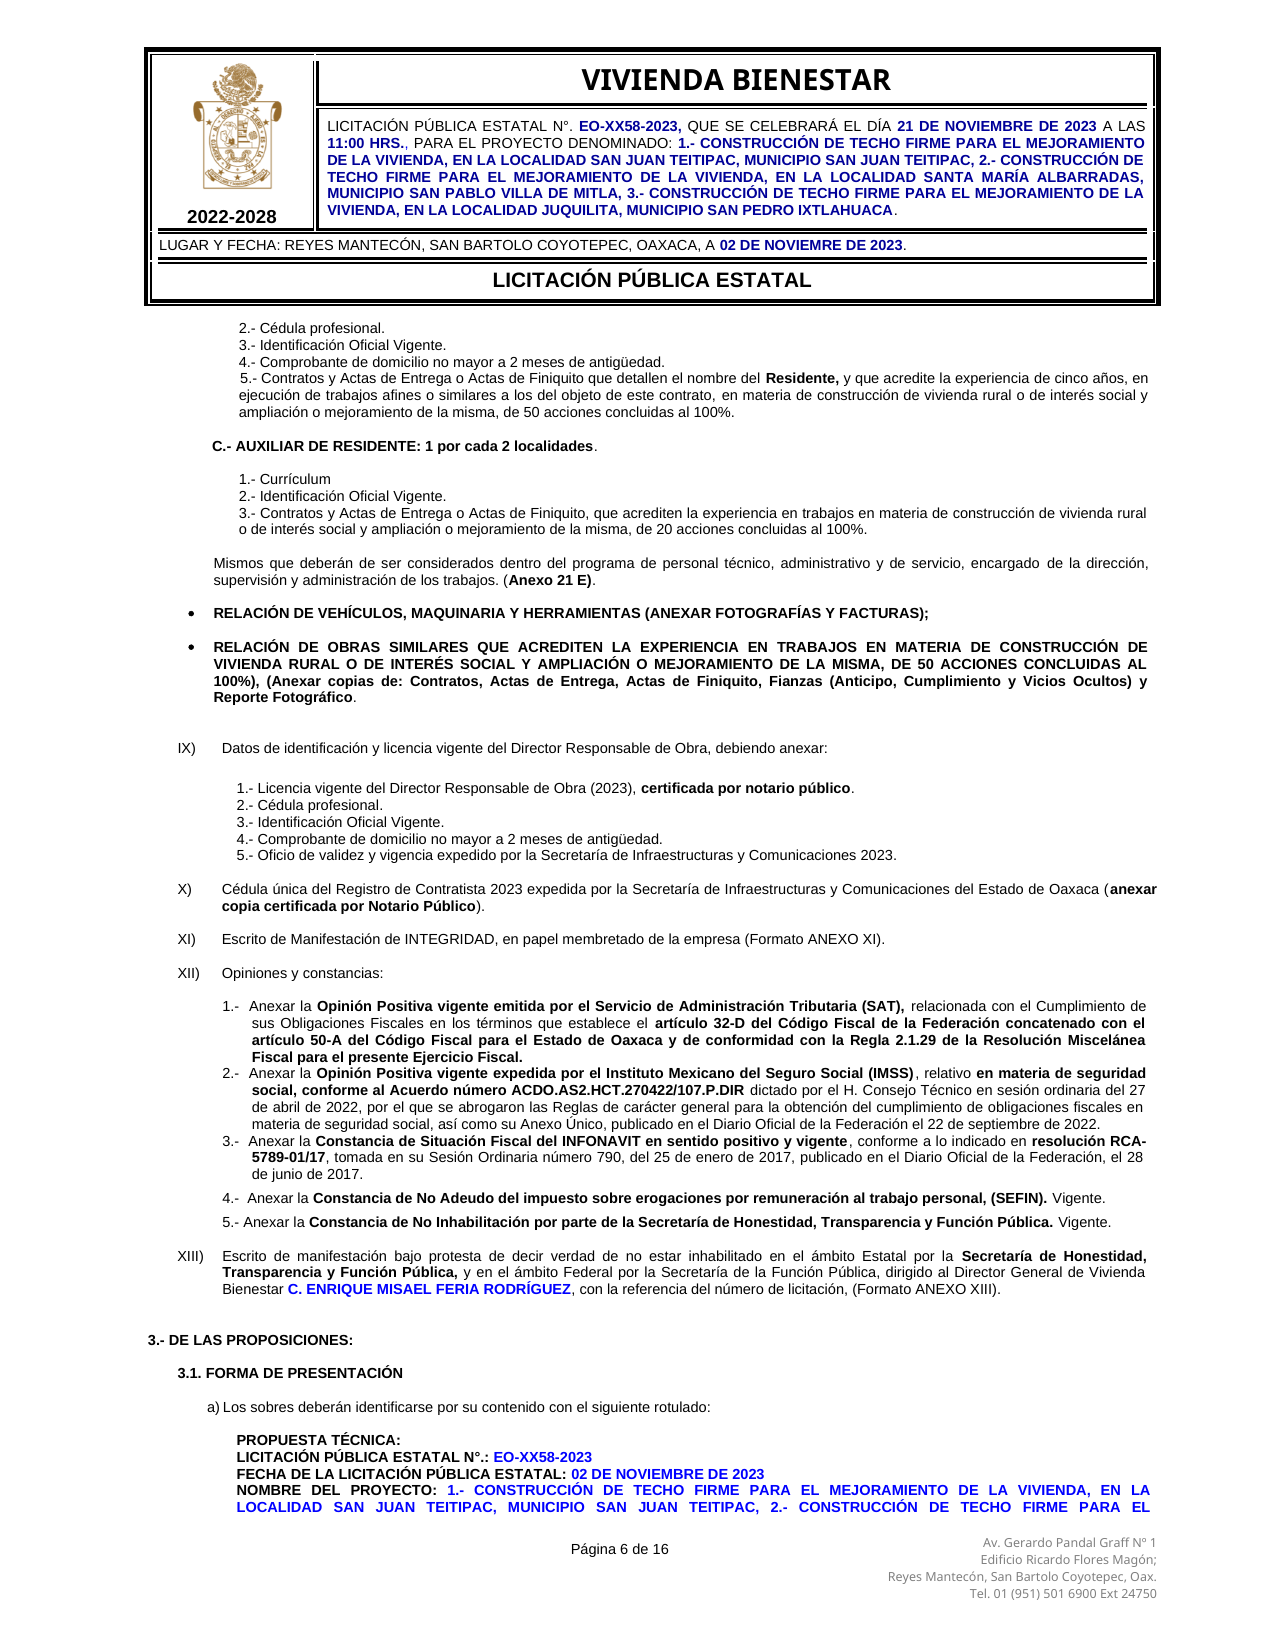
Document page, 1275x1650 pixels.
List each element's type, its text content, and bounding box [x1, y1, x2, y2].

text 3.- DE LAS PROPOSICIONES: [148, 1331, 1152, 1348]
table_cell 4.- Anexar la Constancia de No Adeudo del impuesto sobre erogaciones por remuneración al trabajo personal, (SEFIN). Vigente. [155, 1183, 1154, 1214]
text FECHA DE LA LICITACIÓN PÚBLICA ESTATAL: 02 DE NOVIEMBRE DE 2023 [236, 1465, 1152, 1482]
text PROPUESTA TÉCNICA: [236, 1432, 1152, 1448]
text 5.- Oficio de validez y vigencia expedido por la Secretaría de Infraestructuras y Comunicaciones 2023. [236, 847, 1157, 864]
list Los sobres deberán identificarse por su contenido con el siguiente rotulado: [207, 1398, 1157, 1415]
table_cell 3.- Anexar la Constancia de Situación Fiscal del INFONAVIT en sentido positivo y vigente, conforme a lo indicado en resolución RCA-5789-01/17, tomada en su Sesión Ordinaria número 790, del 25 de enero de 2017, publicado en el Diario Oficial de la Federación, el 28 de junio de 2017. [155, 1132, 1154, 1182]
table_cell Mismos que deberán de ser considerados dentro del programa de personal técnico, administrativo y de servicio, encargado de la dirección, supervisión y administración de los trabajos. (Anexo 21 E). RELACIÓN DE VEHÍCULOS, MAQUINARIA Y HERRAMIENTAS (ANEXAR FOTOGRAFÍAS Y FACTURAS); RELACIÓN DE OBRAS SIMILARES QUE ACREDITEN LA EXPERIENCIA EN TRABAJOS EN MATERIA DE CONSTRUCCIÓN DE VIVIENDA RURAL O DE INTERÉS SOCIAL Y AMPLIACIÓN O MEJORAMIENTO DE LA MISMA, DE 50 ACCIONES CONCLUIDAS AL 100%), (Anexar copias de: Contratos, Actas de Entrega, Actas de Finiquito, Fianzas (Anticipo, Cumplimiento y Vicios Ocultos) y Reporte Fotográfico. [180, 538, 1156, 722]
list Escrito de Manifestación de INTEGRIDAD, en papel membretado de la empresa (Formato ANEXO XI). [177, 931, 1157, 948]
table_cell 5.- Anexar la Constancia de No Inhabilitación por parte de la Secretaría de Honestidad, Transparencia y Función Pública. Vigente. Escrito de manifestación bajo protesta de decir verdad de no estar inhabilitado en el ámbito Estatal por la Secretaría de Honestidad, Transparencia y Función Pública, y en el ámbito Federal por la Secretaría de la Función Pública, dirigido al Director General de Vivienda Bienestar C. ENRIQUE MISAEL FERIA RODRÍGUEZ, con la referencia del número de licitación, (Formato ANEXO XIII). [155, 1214, 1154, 1298]
list Opiniones y constancias: [177, 964, 1157, 981]
table_cell 2.- Anexar la Opinión Positiva vigente expedida por el Instituto Mexicano del Seguro Social (IMSS), relativo en materia de seguridad social, conforme al Acuerdo número ACDO.AS2.HCT.270422/107.P.DIR dictado por el H. Consejo Técnico en sesión ordinaria del 27 de abril de 2022, por el que se abrogaron las Reglas de carácter general para la obtención del cumplimiento de obligaciones fiscales en materia de seguridad social, así como su Anexo Único, publicado en el Diario Oficial de la Federación el 22 de septiembre de 2022. [155, 1065, 1154, 1132]
picture [187, 59, 285, 188]
text 2.- Cédula profesional. [236, 797, 1157, 813]
text 4.- Comprobante de domicilio no mayor a 2 meses de antigüedad. [236, 830, 1157, 847]
text 3.- Identificación Oficial Vigente. [236, 813, 1157, 830]
table_header 1.- Anexar la Opinión Positiva vigente emitida por el Servicio de Administración Tributaria (SAT), relacionada con el Cumplimiento de sus Obligaciones Fiscales en los términos que establece el artículo 32-D del Código Fiscal de la Federación concatenado con el artículo 50-A del Código Fiscal para el Estado de Oaxaca y de conformidad con la Regla 2.1.29 de la Resolución Miscelánea Fiscal para el presente Ejercicio Fiscal. [155, 998, 1154, 1065]
text LICITACIÓN PÚBLICA ESTATAL N°.: EO-XX58-2023 [236, 1448, 1152, 1465]
text 1.- Licencia vigente del Director Responsable de Obra (2023), certificada por notario público. [236, 780, 1157, 797]
table_cell C.- AUXILIAR DE RESIDENTE: 1 por cada 2 localidades. 1.- Currículum 2.- Identificación Oficial Vigente. 3.- Contratos y Actas de Entrega o Actas de Finiquito, que acrediten la experiencia en trabajos en materia de construcción de vivienda rural o de interés social y ampliación o mejoramiento de la misma, de 20 acciones concluidas al 100%. [180, 420, 1156, 538]
text 3.1. FORMA DE PRESENTACIÓN [148, 1365, 1152, 1381]
list Datos de identificación y licencia vigente del Director Responsable de Obra, debiendo anexar: [177, 739, 1157, 756]
list Cédula única del Registro de Contratista 2023 expedida por la Secretaría de Infraestructuras y Comunicaciones del Estado de Oaxaca (anexar copia certificada por Notario Público). [177, 881, 1157, 914]
